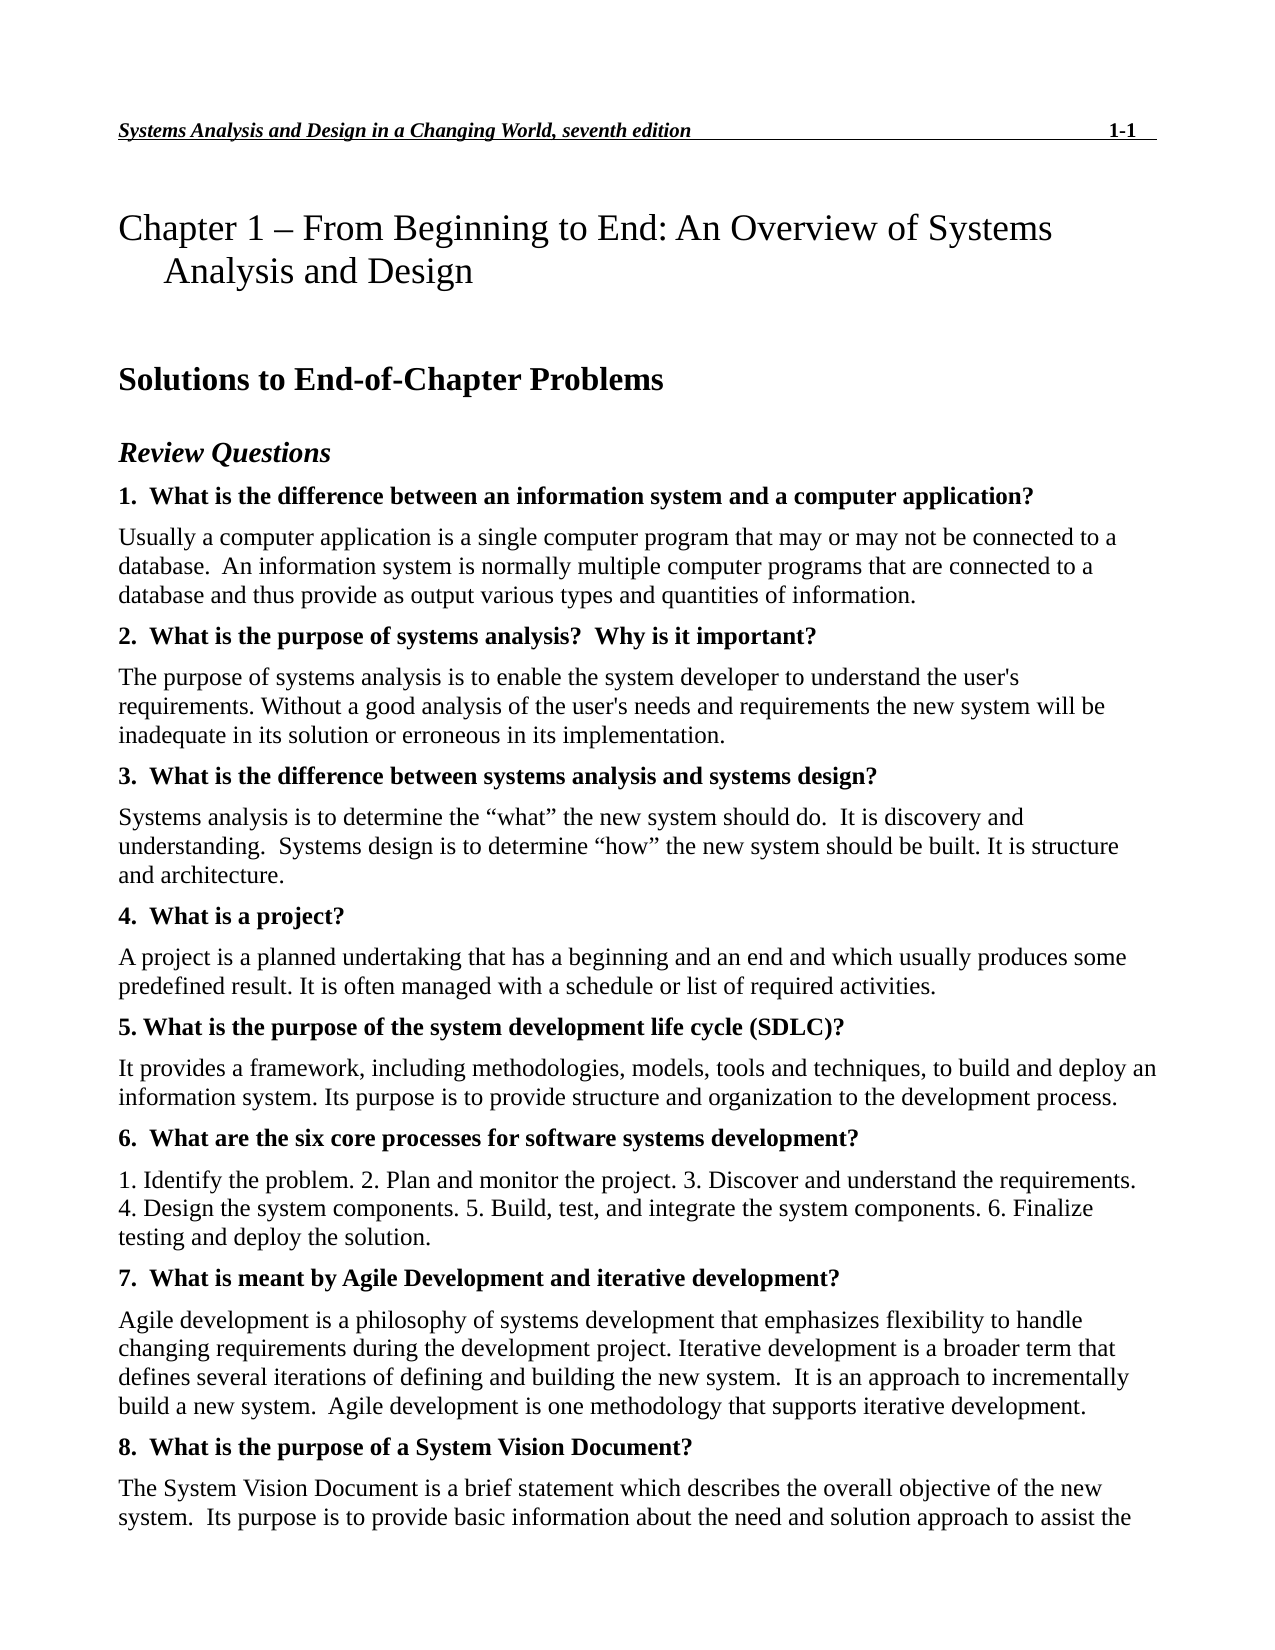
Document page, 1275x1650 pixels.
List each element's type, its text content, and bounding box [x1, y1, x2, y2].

text A project is a planned undertaking that has a beginning and an end and which usually produces some predefined result. It is often managed with a schedule or list of required activities. [118, 942, 1157, 1000]
text Systems analysis is to determine the “what” the new system should do. It is discovery and understanding. Systems design is to determine “how” the new system should be built. It is structure and architecture. [118, 802, 1157, 888]
text The purpose of systems analysis is to enable the system developer to understand the user's requirements. Without a good analysis of the user's needs and requirements the new system will be inadequate in its solution or erroneous in its implementation. [118, 662, 1157, 748]
text 8. What is the purpose of a System Vision Document? [118, 1432, 1157, 1461]
text 3. What is the difference between systems analysis and systems design? [118, 761, 1157, 790]
text 4. What is a project? [118, 901, 1157, 930]
text 5. What is the purpose of the system development life cycle (SDLC)? [118, 1012, 1157, 1041]
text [118, 1473, 1157, 1531]
text 7. What is meant by Agile Development and iterative development? [118, 1263, 1157, 1292]
text 6. What are the six core processes for software systems development? [118, 1123, 1157, 1152]
subtitle Review Questions [118, 435, 1157, 468]
subtitle Solutions to End-of-Chapter Problems [118, 359, 1157, 398]
text 2. What is the purpose of systems analysis? Why is it important? [118, 621, 1157, 650]
text It provides a framework, including methodologies, models, tools and techniques, to build and deploy an information system. Its purpose is to provide structure and organization to the development process. [118, 1053, 1157, 1111]
text Usually a computer application is a single computer program that may or may not be connected to a database. An information system is normally multiple computer programs that are connected to a database and thus provide as output various types and quantities of information. [118, 522, 1157, 608]
text Agile development is a philosophy of systems development that emphasizes flexibility to handle changing requirements during the development project. Iterative development is a broader term that defines several iterations of defining and building the new system. It is an approach to incrementally build a new system. Agile development is one methodology that supports iterative development. [118, 1305, 1157, 1420]
text 1. Identify the problem. 2. Plan and monitor the project. 3. Discover and understand the requirements. 4. Design the system components. 5. Build, test, and integrate the system components. 6. Finalize testing and deploy the solution. [118, 1165, 1157, 1251]
subtitle Chapter 1 – From Beginning to End: An Overview of Systems Analysis and Design [118, 205, 1157, 291]
text 1. What is the difference between an information system and a computer application? [81, 481, 1157, 510]
